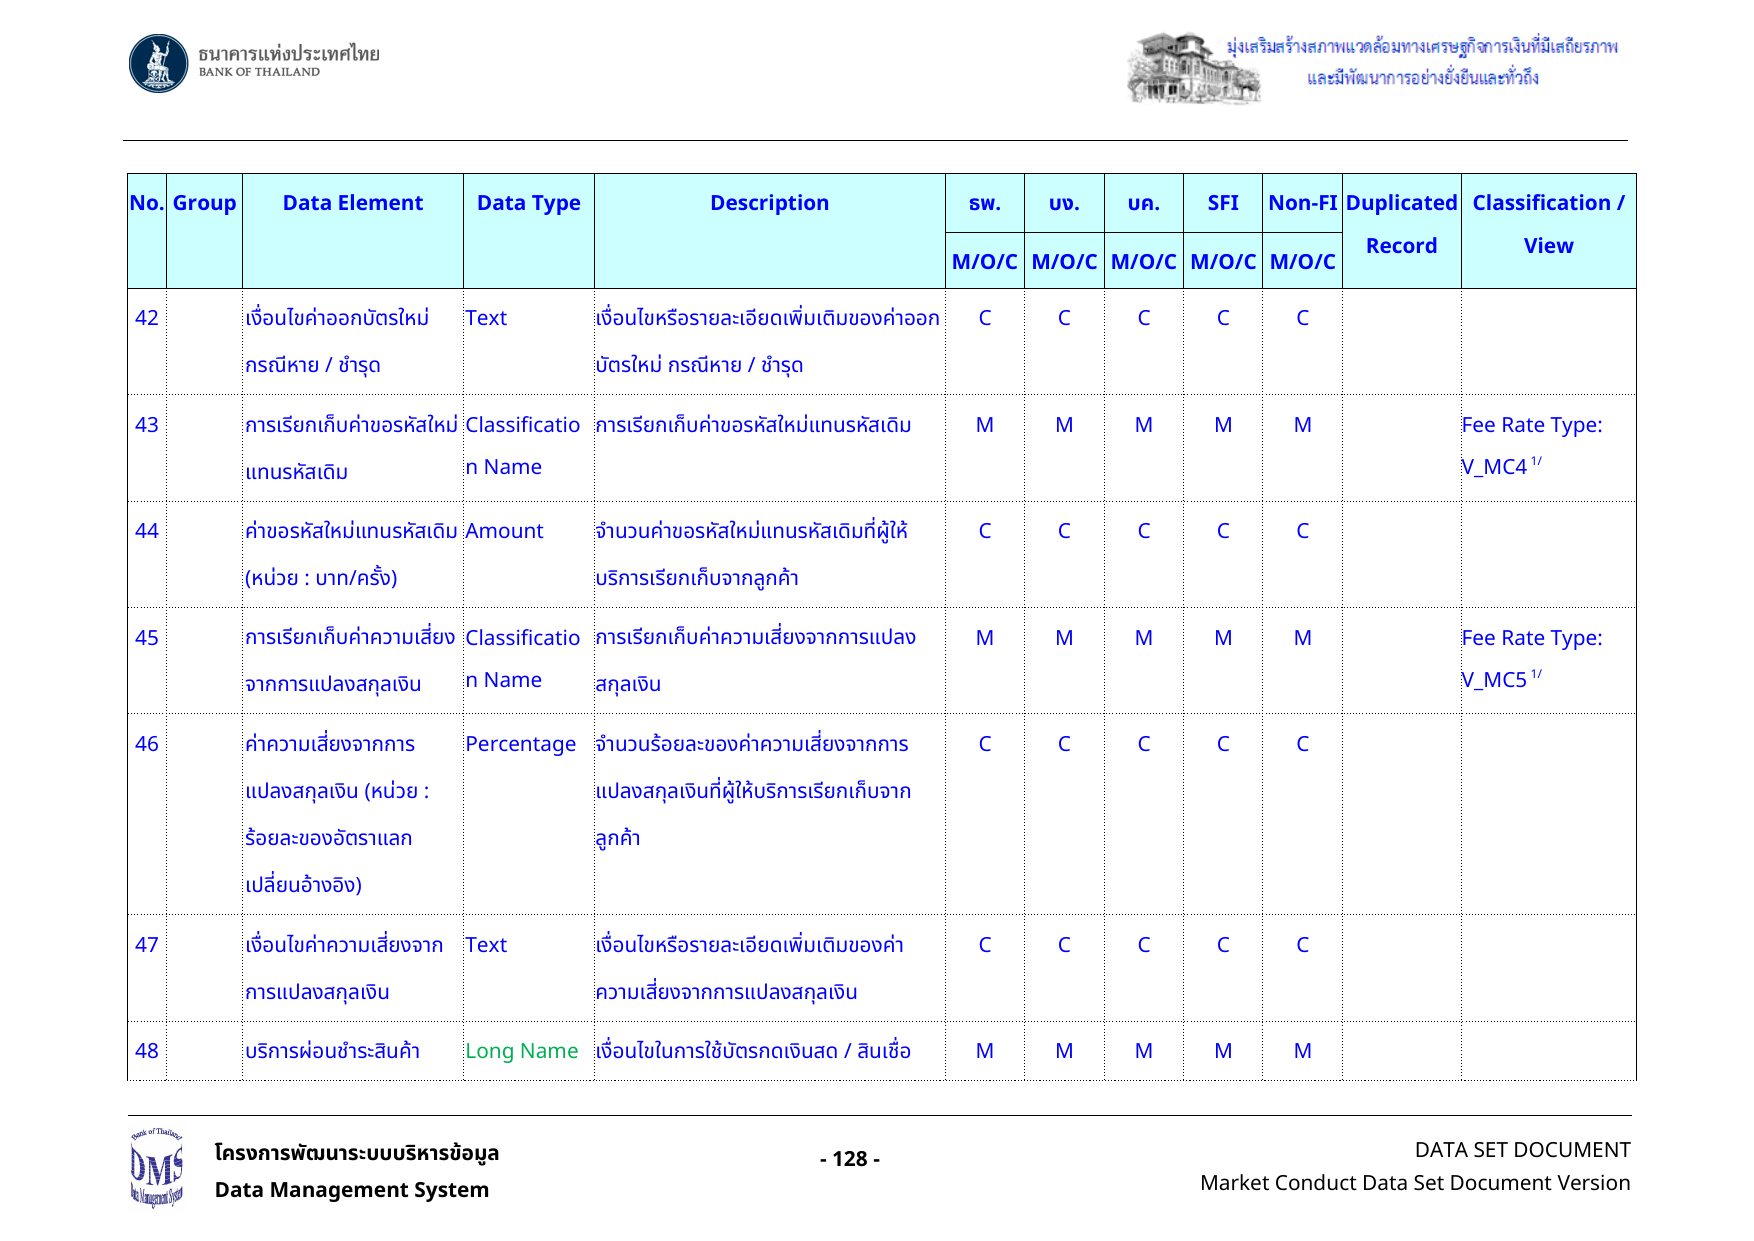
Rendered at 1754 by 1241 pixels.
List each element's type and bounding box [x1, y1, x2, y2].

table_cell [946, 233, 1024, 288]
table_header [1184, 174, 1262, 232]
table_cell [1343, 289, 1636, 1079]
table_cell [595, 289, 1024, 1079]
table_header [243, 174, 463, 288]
picture [118, 24, 391, 103]
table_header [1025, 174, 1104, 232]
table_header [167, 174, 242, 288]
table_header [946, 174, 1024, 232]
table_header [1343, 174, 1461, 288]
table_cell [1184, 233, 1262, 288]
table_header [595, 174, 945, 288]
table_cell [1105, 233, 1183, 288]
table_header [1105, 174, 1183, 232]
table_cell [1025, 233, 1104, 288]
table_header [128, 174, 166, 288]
picture [127, 1123, 187, 1212]
picture [1126, 28, 1622, 108]
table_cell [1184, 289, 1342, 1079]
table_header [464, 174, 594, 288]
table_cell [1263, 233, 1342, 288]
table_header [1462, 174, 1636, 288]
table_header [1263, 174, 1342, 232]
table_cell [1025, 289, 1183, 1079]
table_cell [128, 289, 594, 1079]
